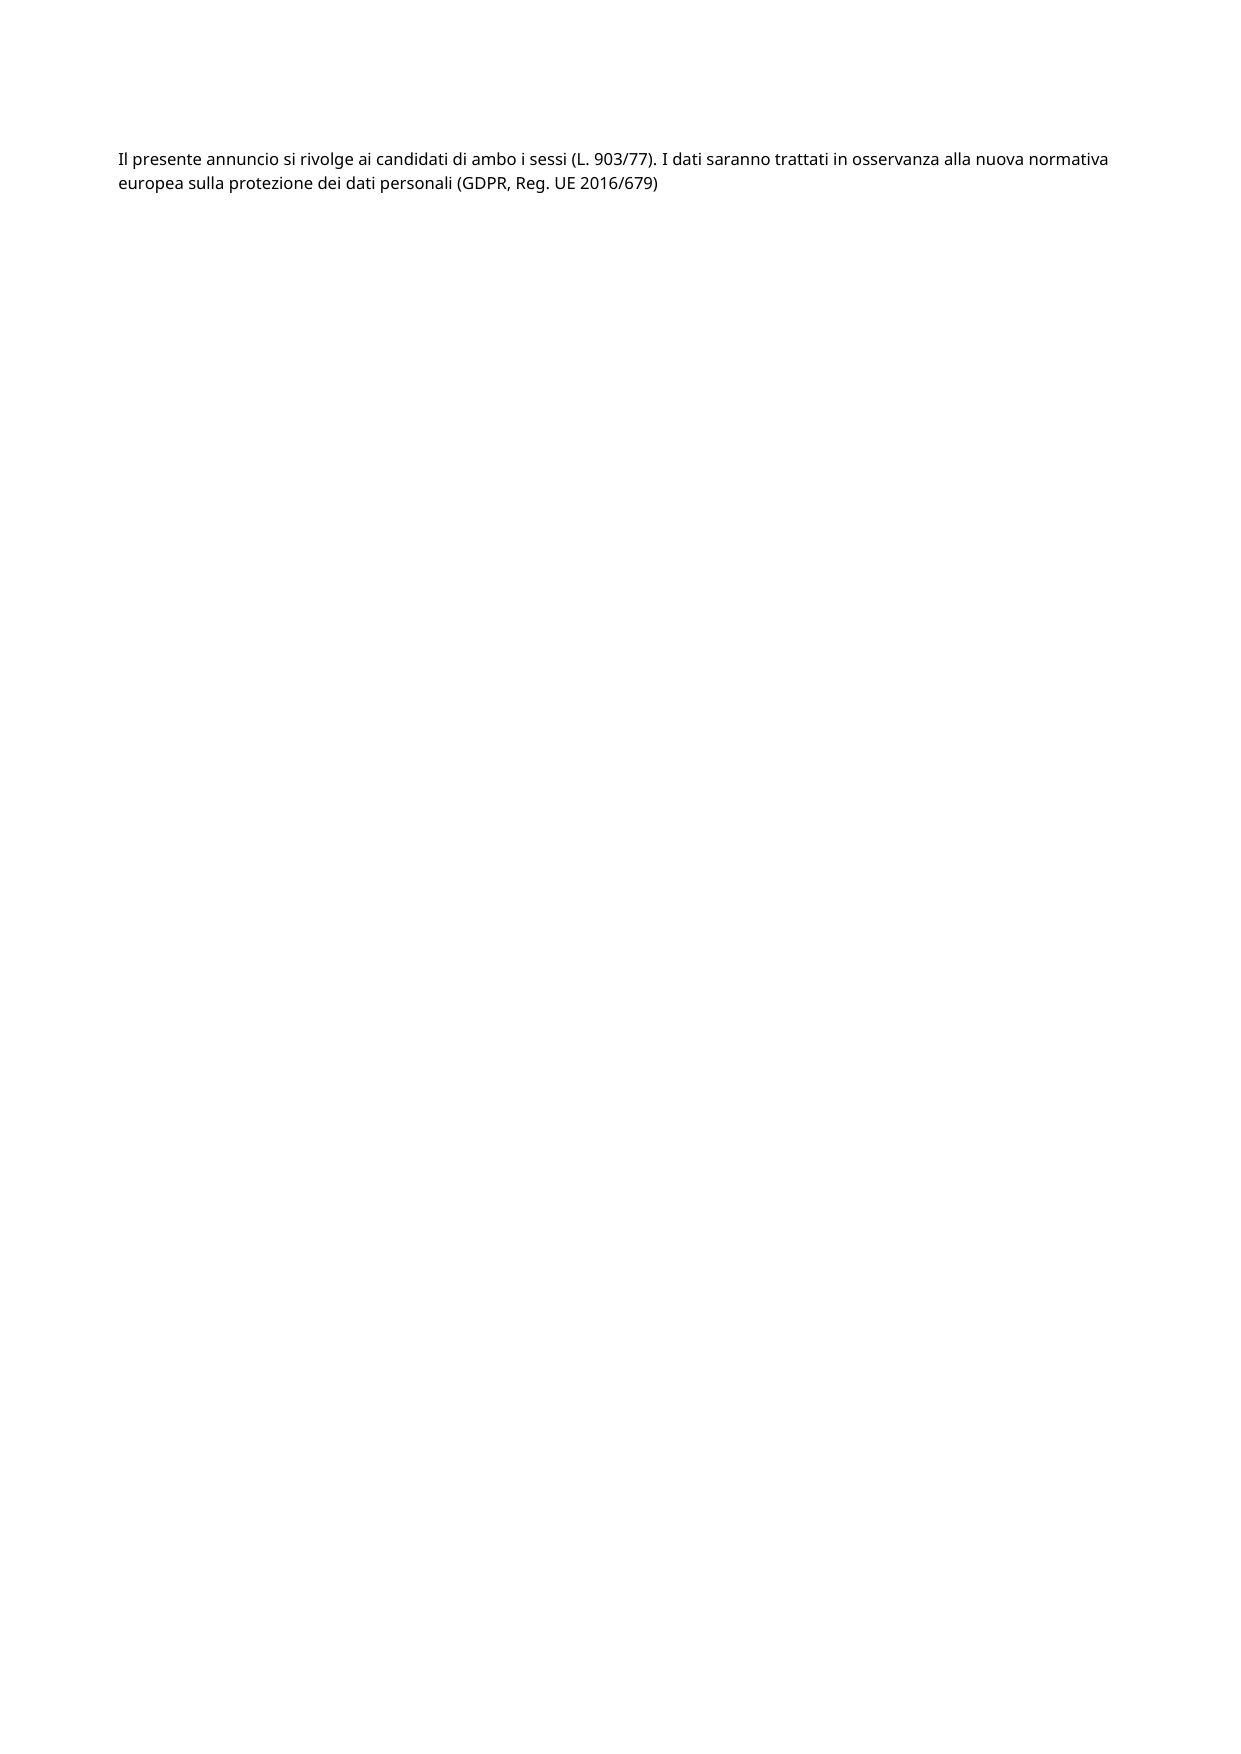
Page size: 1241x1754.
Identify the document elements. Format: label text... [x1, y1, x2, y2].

text Il presente annuncio si rivolge ai candidati di ambo i sessi (L. 903/77). I dati saranno trattati in osservanza alla nuova normativa europea sulla protezione dei dati personali (GDPR, Reg. UE 2016/679) [118, 148, 1122, 194]
